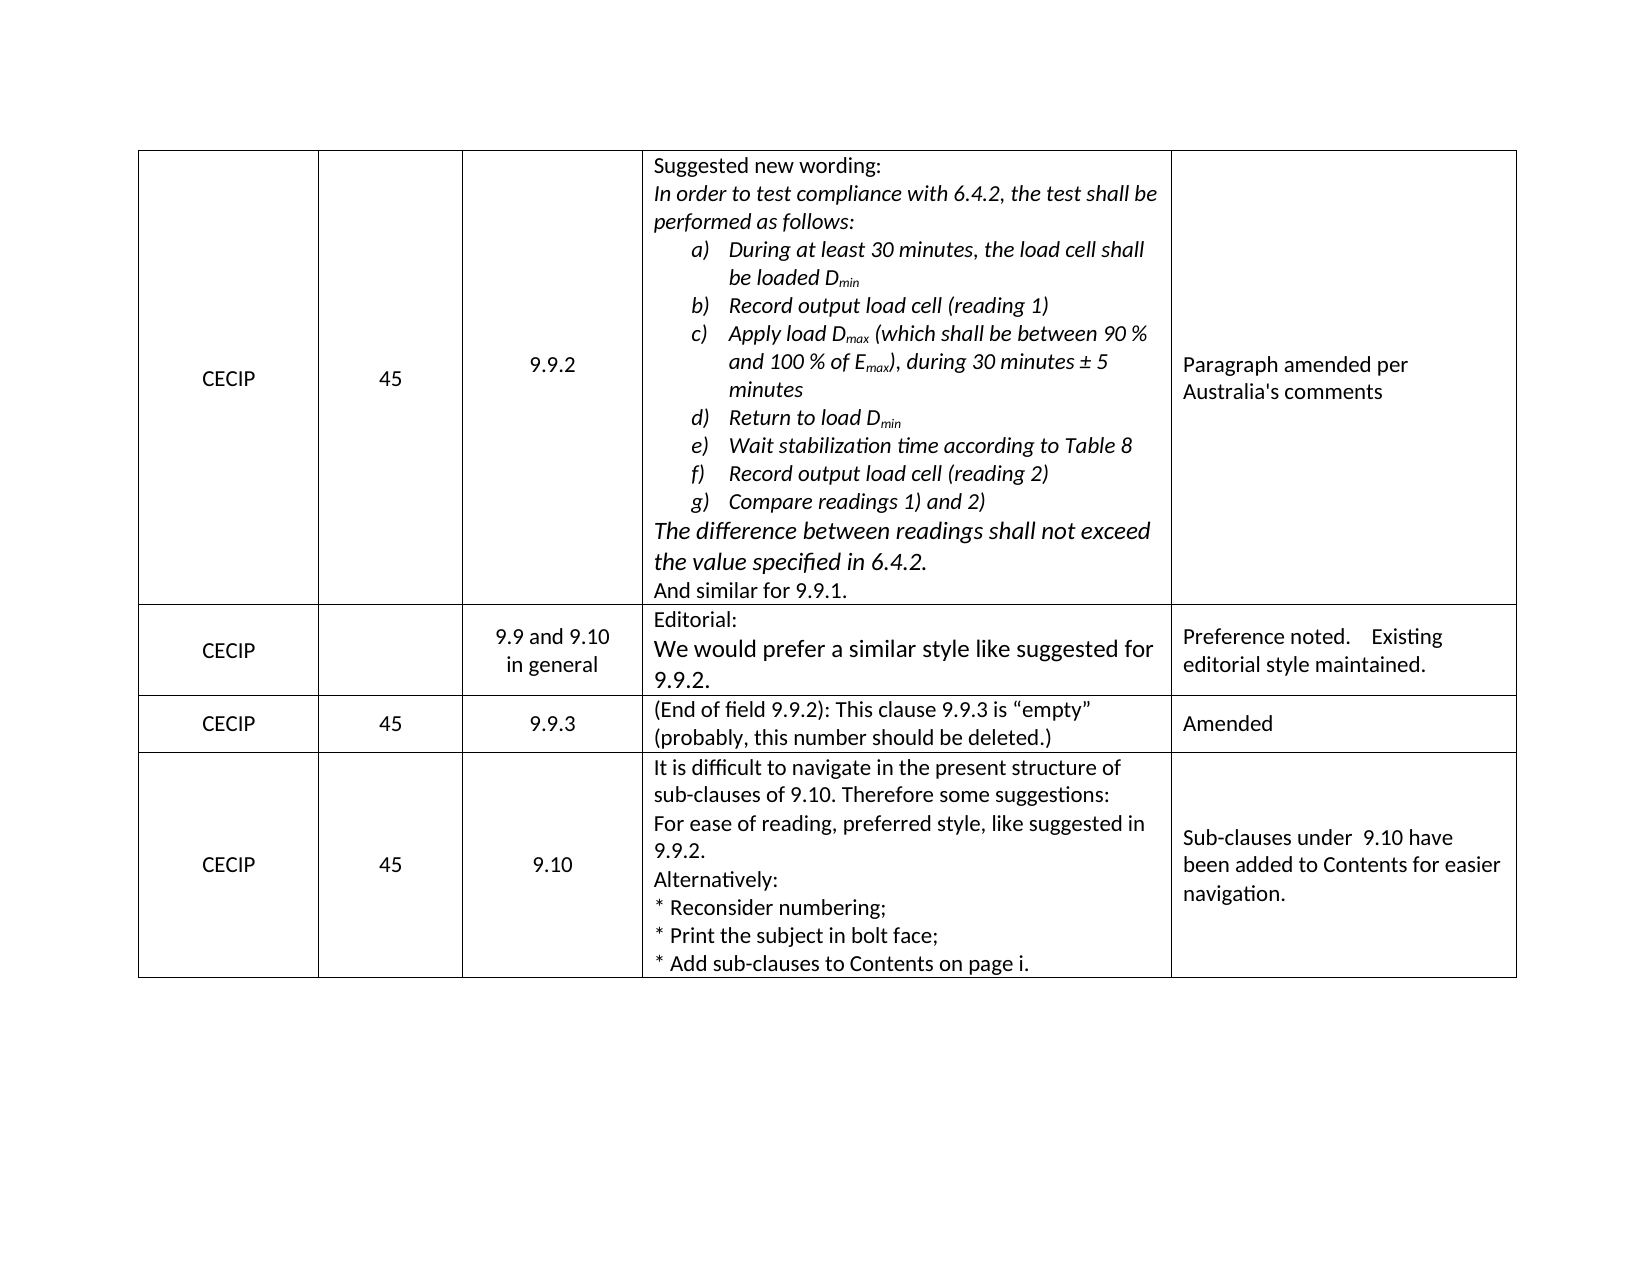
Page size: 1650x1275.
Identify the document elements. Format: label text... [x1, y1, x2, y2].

table_cell 9.9.3 [463, 696, 642, 752]
table_cell 45 [319, 696, 462, 752]
table_cell CECIP [139, 605, 318, 694]
table_cell (End of field 9.9.2): This clause 9.9.3 is “empty” (probably, this number should be deleted.) [643, 696, 1171, 752]
table_cell CECIP [139, 151, 318, 604]
table_cell It is difficult to navigate in the present structure of sub-clauses of 9.10. Therefore some suggestions: For ease of reading, preferred style, like suggested in 9.9.2. Alternatively: * Reconsider numbering; * Print the subject in bolt face; * Add sub-clauses to Contents on page i. [643, 753, 1171, 977]
table_cell Preference noted. Existing editorial style maintained. [1172, 605, 1516, 694]
table_cell [319, 605, 462, 694]
table_cell Amended [1172, 696, 1516, 752]
table_cell CECIP [139, 753, 318, 977]
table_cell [1172, 151, 1516, 604]
table_cell Editorial: We would prefer a similar style like suggested for 9.9.2. [643, 605, 1171, 694]
table_cell 45 [319, 753, 462, 977]
table_cell 9.9 and 9.10 in general [463, 605, 642, 694]
table_cell 45 [319, 151, 462, 604]
table_cell CECIP [139, 696, 318, 752]
table_cell 9.10 [463, 753, 642, 977]
table_cell 9.9.2 [463, 151, 642, 604]
table_cell Sub-clauses under 9.10 have been added to Contents for easier navigation. [1172, 753, 1516, 977]
table_cell Suggested new wording: In order to test compliance with 6.4.2, the test shall be performed as follows: During at least 30 minutes, the load cell shall be loaded Dmin Record output load cell (reading 1) Apply load Dmax (which shall be between 90 % and 100 % of Emax), during 30 minutes ± 5 minutes Return to load Dmin Wait stabilization time according to Table 8 Record output load cell (reading 2) Compare readings 1) and 2) The difference between readings shall not exceed the value specified in 6.4.2. And similar for 9.9.1. [643, 151, 1171, 604]
